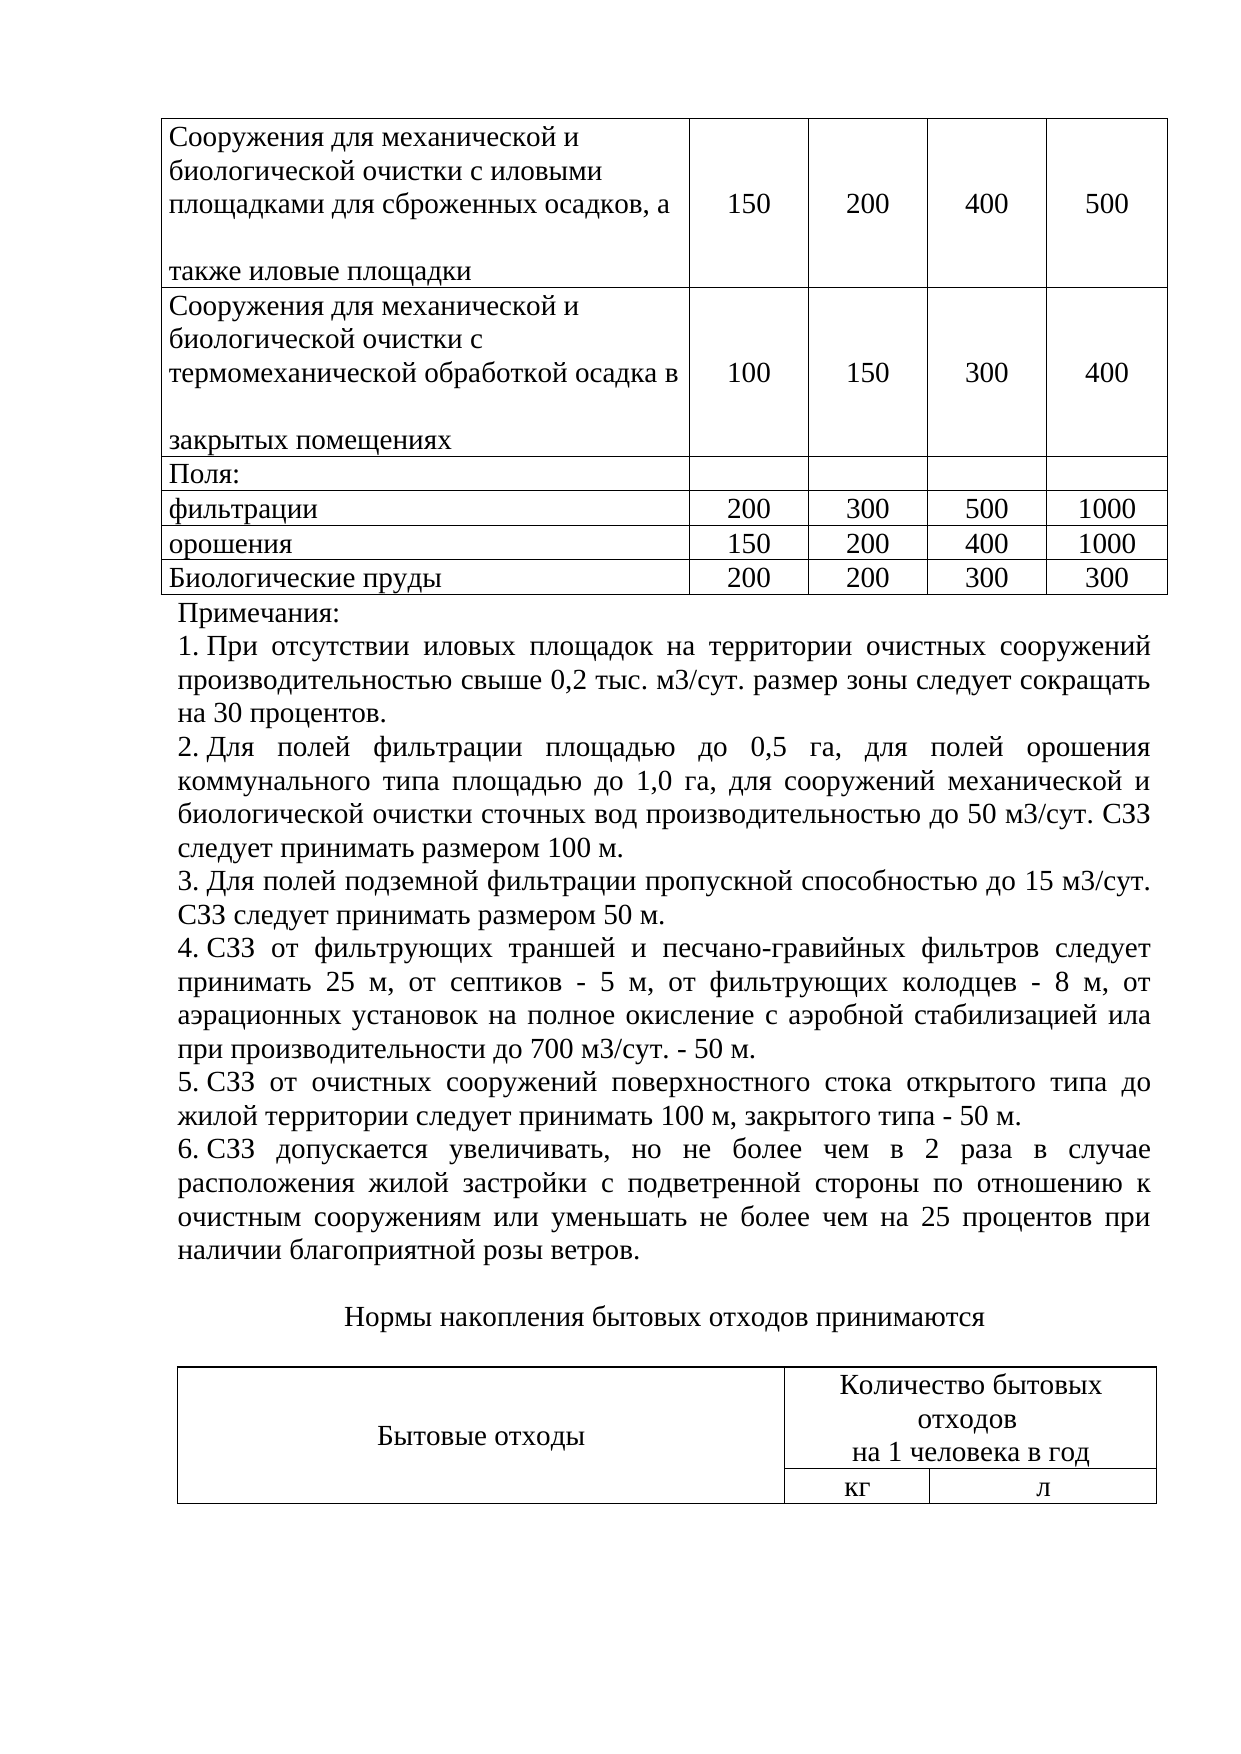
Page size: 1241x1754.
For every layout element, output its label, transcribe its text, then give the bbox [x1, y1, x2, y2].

table_cell [690, 457, 808, 490]
table_cell 300 [928, 288, 1046, 456]
table_header Бытовые отходы [178, 1368, 784, 1503]
table_cell 200 [690, 491, 808, 525]
table_cell фильтрации [162, 491, 689, 525]
table_cell 1000 [1047, 526, 1167, 559]
table_cell л [930, 1469, 1156, 1503]
table_cell [809, 457, 927, 490]
table_cell Сооружения для механической и биологической очистки с иловыми площадками для сброженных осадков, а также иловые площадки [162, 119, 689, 287]
text 3. Для полей подземной фильтрации пропускной способностью до 15 м3/сут. СЗЗ следует принимать размером 50 м. [177, 863, 1152, 930]
table_cell 300 [809, 491, 927, 525]
table_cell Биологические пруды [162, 560, 689, 594]
table_cell Поля: [162, 457, 689, 490]
table_cell 500 [928, 491, 1046, 525]
table_cell 400 [1047, 288, 1167, 456]
table_cell 150 [690, 526, 808, 559]
table_cell Сооружения для механической и биологической очистки с термомеханической обработкой осадка в закрытых помещениях [162, 288, 689, 456]
table_cell 100 [690, 288, 808, 456]
table_cell 200 [809, 560, 927, 594]
table_cell 400 [928, 526, 1046, 559]
table_cell орошения [162, 526, 689, 559]
text 2. Для полей фильтрации площадью до 0,5 га, для полей орошения коммунального типа площадью до 1,0 га, для сооружений механической и биологической очистки сточных вод производительностью до 50 м3/сут. СЗЗ следует принимать размером 100 м. [177, 729, 1152, 863]
table_cell 500 [1047, 119, 1167, 287]
table_cell 150 [809, 288, 927, 456]
text 5. СЗЗ от очистных сооружений поверхностного стока открытого типа до жилой территории следует принимать 100 м, закрытого типа - 50 м. [177, 1064, 1152, 1132]
text Нормы накопления бытовых отходов принимаются [177, 1299, 1152, 1333]
text 6. СЗЗ допускается увеличивать, но не более чем в 2 раза в случае расположения жилой застройки с подветренной стороны по отношению к очистным сооружениям или уменьшать не более чем на 25 процентов при наличии благоприятной розы ветров. [177, 1132, 1152, 1266]
text Примечания: [177, 595, 1152, 628]
table_cell 200 [690, 560, 808, 594]
text 4. СЗЗ от фильтрующих траншей и песчано-гравийных фильтров следует принимать 25 м, от септиков - 5 м, от фильтрующих колодцев - 8 м, от аэрационных установок на полное окисление с аэробной стабилизацией ила при производительности до 700 м3/сут. - 50 м. [177, 930, 1152, 1064]
table_cell [928, 457, 1046, 490]
table_cell 400 [928, 119, 1046, 287]
table_cell 300 [1047, 560, 1167, 594]
table_header Количество бытовых отходов на 1 человека в год [785, 1368, 1156, 1468]
text 1. При отсутствии иловых площадок на территории очистных сооружений производительностью свыше 0,2 тыс. м3/сут. размер зоны следует сокращать на 30 процентов. [177, 628, 1152, 729]
table_cell 200 [809, 119, 927, 287]
table_cell 200 [809, 526, 927, 559]
table_cell 300 [928, 560, 1046, 594]
table_cell [1047, 457, 1167, 490]
table_cell 1000 [1047, 491, 1167, 525]
table_cell 150 [690, 119, 808, 287]
table_cell кг [785, 1469, 929, 1503]
